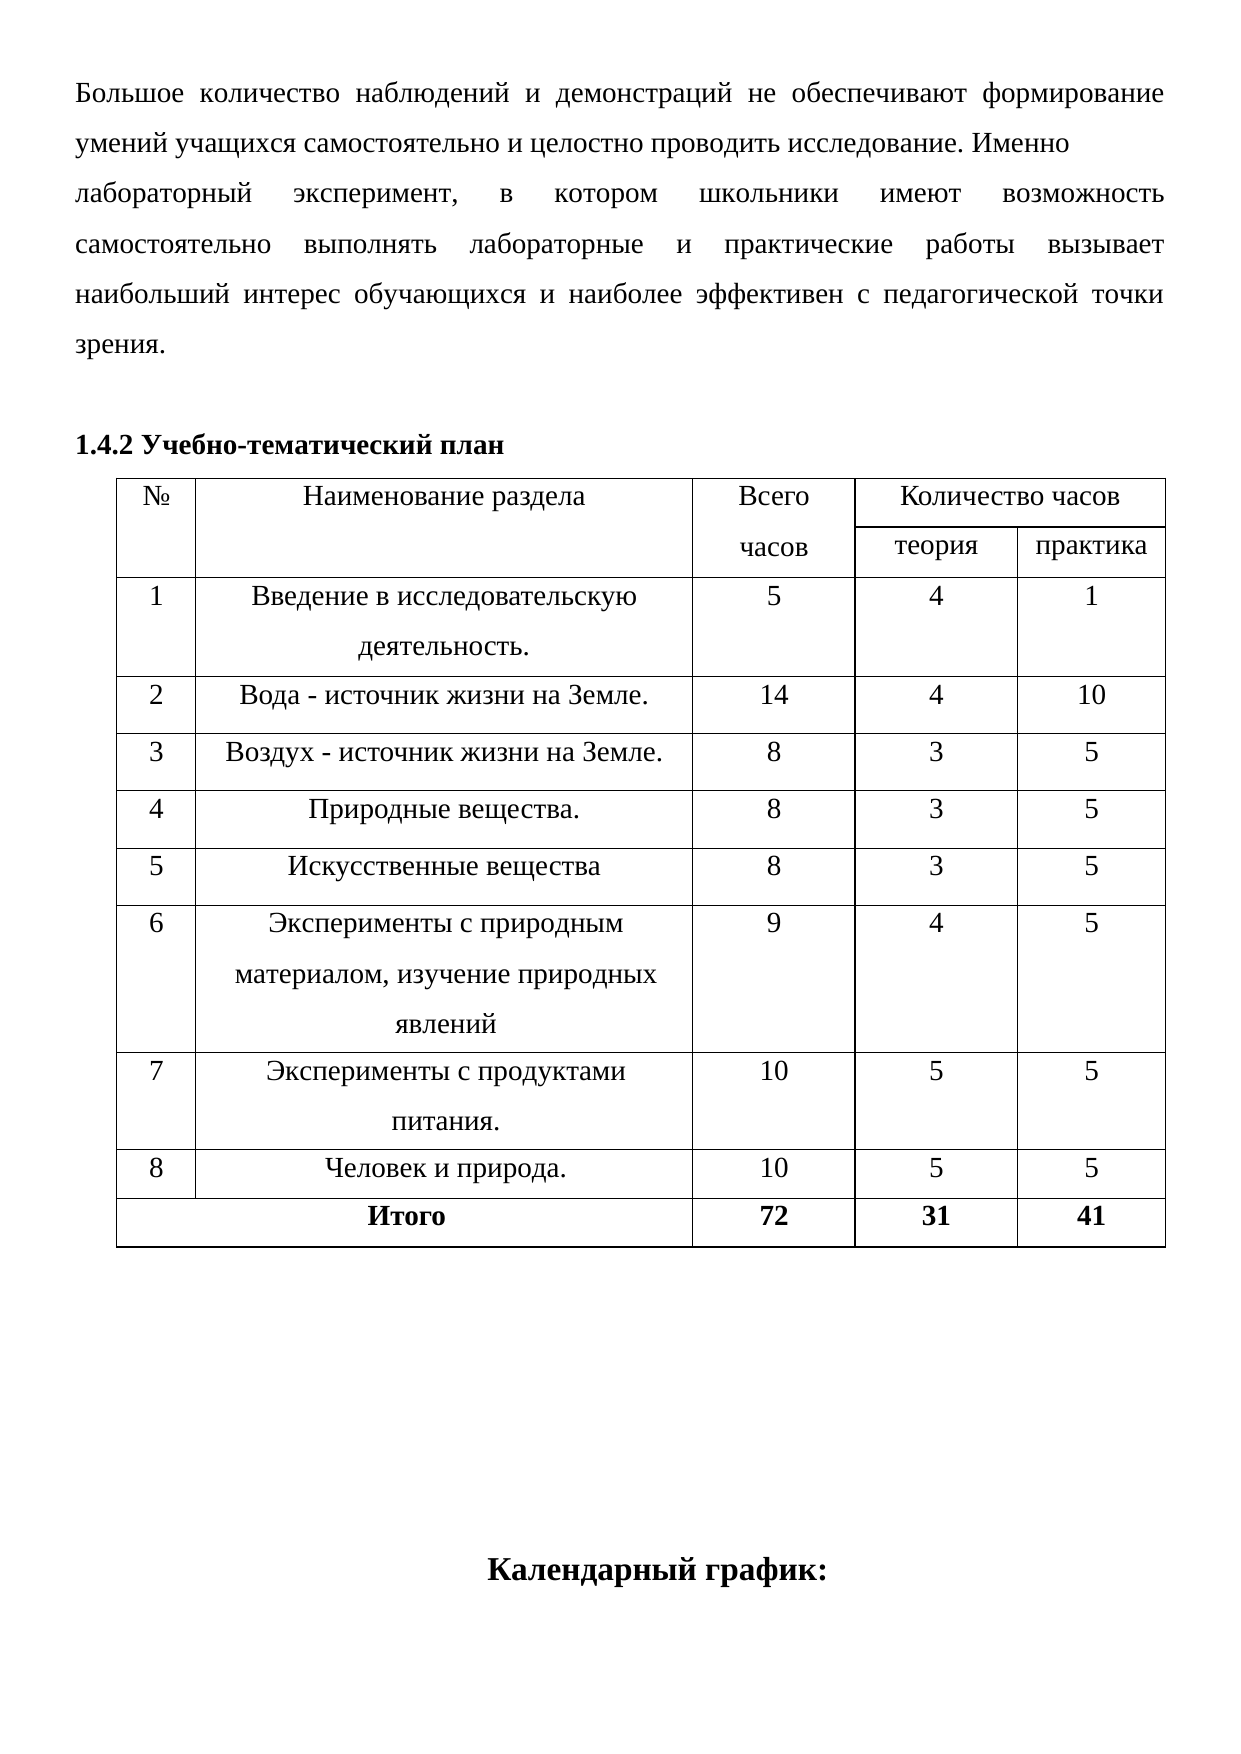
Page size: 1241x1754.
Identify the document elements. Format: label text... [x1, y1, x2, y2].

table_header Всего часов [693, 479, 854, 577]
table_cell 5 [1018, 791, 1165, 847]
table_header Наименование раздела [196, 479, 692, 577]
table_header Количество часов [856, 479, 1165, 526]
table_cell Природные вещества. [196, 791, 692, 847]
table_cell 5 [1018, 906, 1165, 1052]
table_cell практика [1018, 528, 1165, 577]
table_cell 2 [117, 677, 195, 733]
table_cell Эксперименты с природным материалом, изучение природных явлений [196, 906, 692, 1052]
table_cell 10 [693, 1150, 854, 1197]
table_cell Эксперименты с продуктами питания. [196, 1053, 692, 1149]
table_cell 41 [1018, 1199, 1165, 1246]
text 1.4.2 Учебно-тематический план [75, 427, 1165, 461]
text Большое количество наблюдений и демонстраций не обеспечивают формирование умений учащихся самостоятельно и целостно проводить исследование. Именно [75, 75, 1165, 159]
table_cell 1 [117, 578, 195, 676]
table_cell 5 [856, 1150, 1017, 1197]
table_cell 8 [117, 1150, 195, 1197]
table_cell 4 [117, 791, 195, 847]
table_cell 9 [693, 906, 854, 1052]
table_cell 5 [1018, 1150, 1165, 1197]
table_header № [117, 479, 195, 577]
table_cell 5 [1018, 734, 1165, 790]
table_cell Искусственные вещества [196, 849, 692, 904]
table_cell Воздух - источник жизни на Земле. [196, 734, 692, 790]
table_cell 10 [1018, 677, 1165, 733]
table_cell 5 [856, 1053, 1017, 1149]
table_cell 8 [693, 734, 854, 790]
table_cell Введение в исследовательскую деятельность. [196, 578, 692, 676]
table_cell 3 [856, 791, 1017, 847]
table_cell 10 [693, 1053, 854, 1149]
table_cell 3 [856, 734, 1017, 790]
table_cell 6 [117, 906, 195, 1052]
table_cell 31 [856, 1199, 1017, 1246]
table_cell 5 [693, 578, 854, 676]
table_cell 1 [1018, 578, 1165, 676]
table_cell 5 [117, 849, 195, 904]
list Календарный график: [150, 1549, 1165, 1588]
table_cell 4 [856, 578, 1017, 676]
table_cell 5 [1018, 849, 1165, 904]
table_cell 4 [856, 677, 1017, 733]
table_cell 3 [856, 849, 1017, 904]
table_cell Вода - источник жизни на Земле. [196, 677, 692, 733]
text лабораторный эксперимент, в котором школьники имеют возможность самостоятельно выполнять лабораторные и практические работы вызывает наибольший интерес обучающихся и наиболее эффективен с педагогической точки зрения. [75, 176, 1165, 360]
table_cell 4 [856, 906, 1017, 1052]
table_cell 14 [693, 677, 854, 733]
table_cell Человек и природа. [196, 1150, 692, 1197]
table_cell 8 [693, 791, 854, 847]
table_cell 5 [1018, 1053, 1165, 1149]
table_cell Итого [117, 1199, 692, 1246]
table_cell теория [856, 528, 1017, 577]
table_cell 8 [693, 849, 854, 904]
table_cell 72 [693, 1199, 854, 1246]
table_cell 7 [117, 1053, 195, 1149]
table_cell 3 [117, 734, 195, 790]
